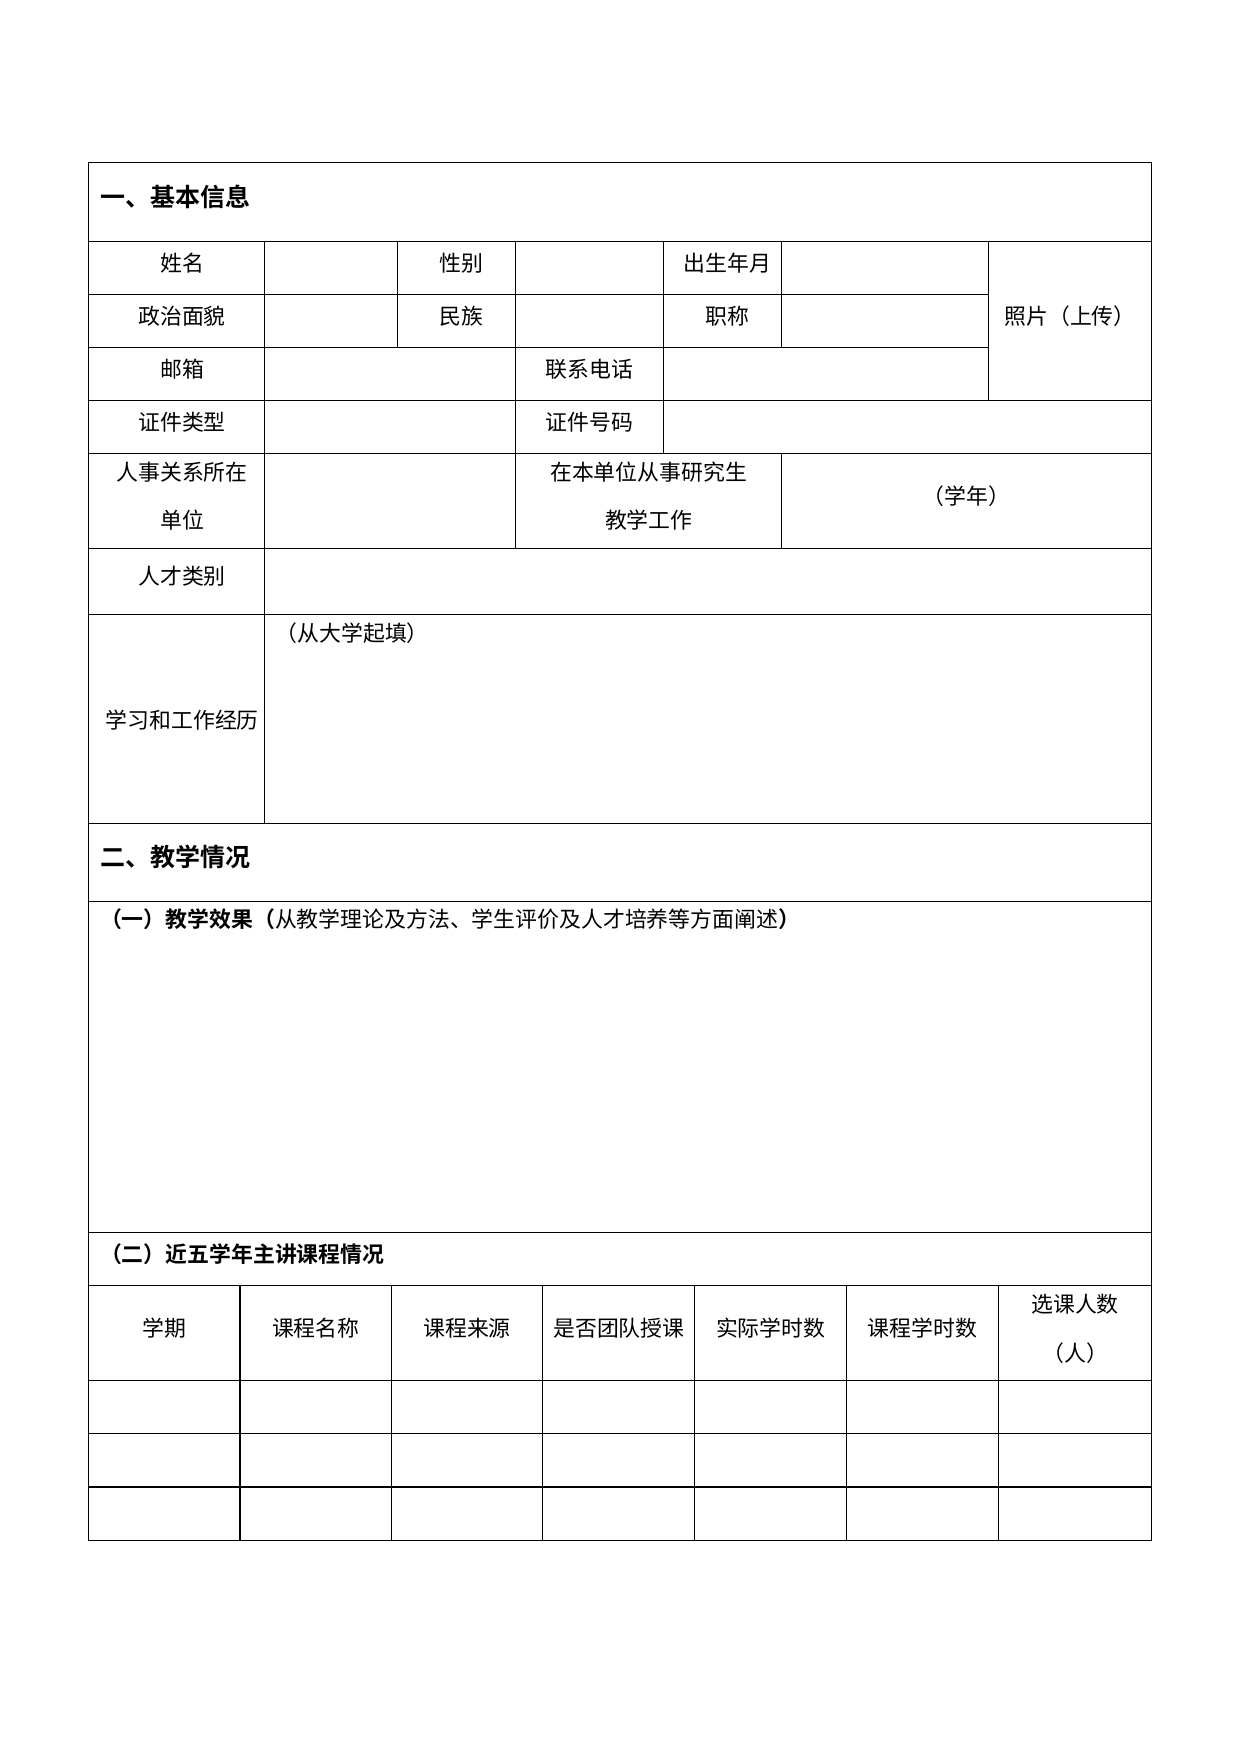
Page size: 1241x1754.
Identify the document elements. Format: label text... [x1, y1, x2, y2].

table_cell [695, 1488, 846, 1539]
table_cell 是否团队授课 [543, 1286, 694, 1380]
table_cell 在本单位从事研究生 教学工作 [516, 454, 781, 547]
table_cell [847, 1434, 998, 1486]
table_cell [265, 454, 515, 547]
table_cell 性别 [398, 242, 515, 294]
table_cell 政治面貌 [89, 295, 264, 347]
table_cell [89, 1488, 239, 1539]
table_header 一、基本信息 [89, 163, 1151, 241]
table_cell [89, 1381, 239, 1433]
table_cell 课程学时数 [847, 1286, 998, 1380]
table_cell 联系电话 [516, 348, 663, 400]
table_cell [265, 401, 515, 453]
table_cell [999, 1381, 1151, 1433]
table_cell [241, 1434, 391, 1486]
table_cell [392, 1488, 542, 1539]
table_cell [999, 1434, 1151, 1486]
table_cell 职称 [664, 295, 781, 347]
table_cell [516, 295, 663, 347]
table_cell 课程来源 [392, 1286, 542, 1380]
table_cell [265, 242, 397, 294]
table_cell [664, 401, 1151, 453]
table_cell 邮箱 [89, 348, 264, 400]
table_cell 出生年月 [664, 242, 781, 294]
table_cell [241, 1381, 391, 1433]
table_cell [782, 242, 988, 294]
table_cell 证件号码 [516, 401, 663, 453]
table_cell [543, 1434, 694, 1486]
table_cell [664, 348, 988, 400]
table_cell [782, 295, 988, 347]
table_cell [89, 1434, 239, 1486]
table_cell [265, 348, 515, 400]
table_cell 人才类别 [89, 549, 264, 614]
table_cell 学习和工作经历 [89, 615, 264, 822]
table_cell 实际学时数 [695, 1286, 846, 1380]
table_cell [999, 1488, 1151, 1539]
table_cell 二、教学情况 [89, 824, 1151, 901]
table_cell [847, 1488, 998, 1539]
table_cell 人事关系所在 单位 [89, 454, 264, 547]
table_cell 姓名 [89, 242, 264, 294]
table_cell 课程名称 [241, 1286, 391, 1380]
table_cell [695, 1381, 846, 1433]
table_cell 学期 [89, 1286, 239, 1380]
table_cell 民族 [398, 295, 515, 347]
table_cell 选课人数（人） [999, 1286, 1151, 1380]
table_cell [265, 295, 397, 347]
table_cell （从大学起填） [265, 615, 1151, 822]
table_cell [695, 1434, 846, 1486]
table_cell [516, 242, 663, 294]
table_cell （一）教学效果（从教学理论及方法、学生评价及人才培养等方面阐述） [89, 902, 1151, 1232]
table_cell [392, 1381, 542, 1433]
table_cell （二）近五学年主讲课程情况 [89, 1233, 1151, 1285]
table_cell （学年） [782, 454, 1151, 547]
table_cell [392, 1434, 542, 1486]
table_cell [847, 1381, 998, 1433]
table_cell 证件类型 [89, 401, 264, 453]
table_cell [543, 1381, 694, 1433]
table_cell [543, 1488, 694, 1539]
table_cell [265, 549, 1151, 614]
table_cell [241, 1488, 391, 1539]
table_cell 照片（上传） [989, 242, 1151, 400]
